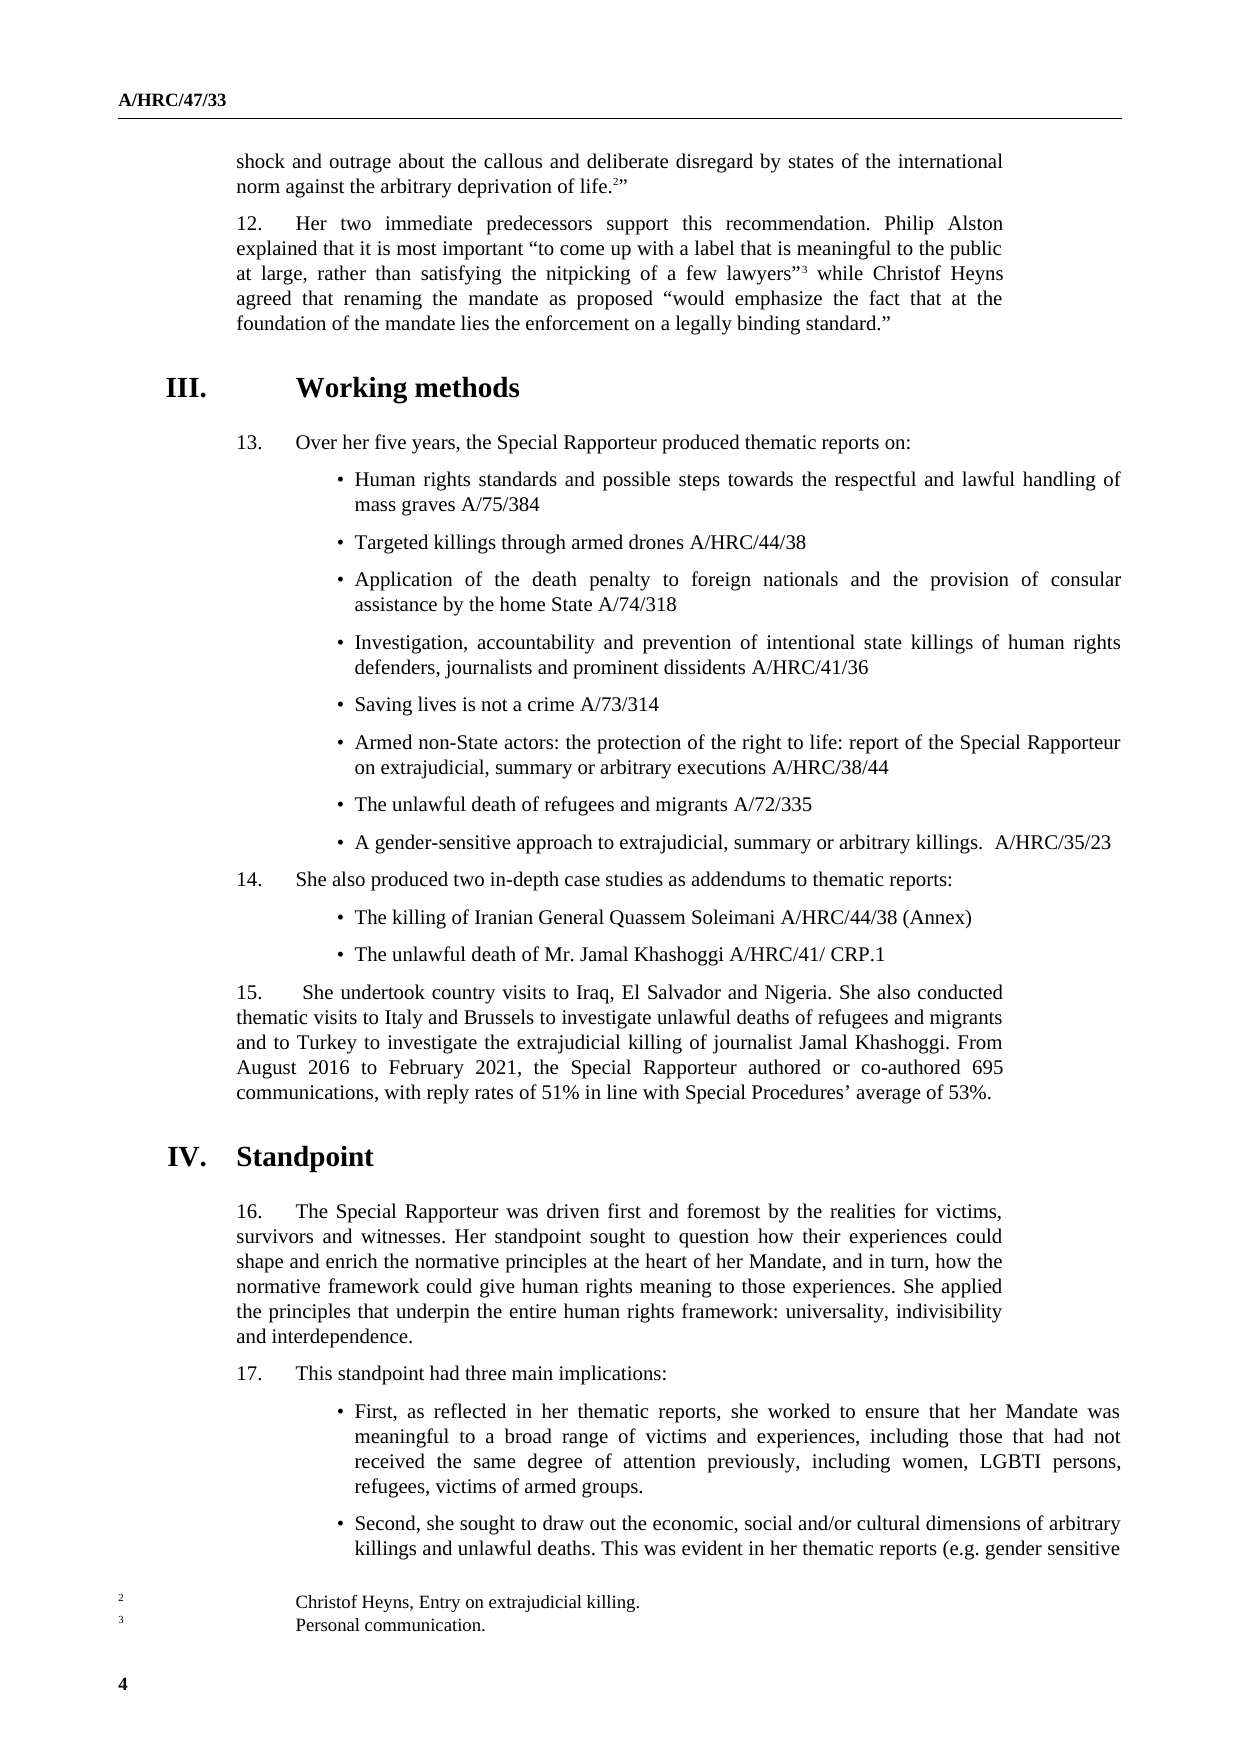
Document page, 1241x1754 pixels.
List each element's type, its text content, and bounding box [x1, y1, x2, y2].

text Human rights standards and possible steps towards the respectful and lawful handling of mass graves A/75/384 [337, 466, 1122, 516]
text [236, 148, 1004, 198]
text This standpoint had three main implications: [236, 1360, 1004, 1385]
text First, as reflected in her thematic reports, she worked to ensure that her Mandate was meaningful to a broad range of victims and experiences, including those that had not received the same degree of attention previously, including women, LGBTI persons, refugees, victims of armed groups. [337, 1398, 1122, 1498]
text III. Working methods [118, 373, 1004, 404]
text IV. Standpoint [118, 1141, 1004, 1173]
text The killing of Iranian General Quassem Soleimani A/HRC/44/38 (Annex) [337, 904, 1122, 929]
text Application of the death penalty to foreign nationals and the provision of consular assistance by the home State A/74/318 [337, 566, 1122, 616]
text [337, 1510, 1122, 1560]
text She undertook country visits to Iraq, El Salvador and Nigeria. She also conducted thematic visits to Italy and Brussels to investigate unlawful deaths of refugees and migrants and to Turkey to investigate the extrajudicial killing of journalist Jamal Khashoggi. From August 2016 to February 2021, the Special Rapporteur authored or co-authored 695 communications, with reply rates of 51% in line with Special Procedures’ average of 53%. [236, 979, 1004, 1104]
text A gender-sensitive approach to extrajudicial, summary or arbitrary killings. A/HRC/35/23 [337, 829, 1122, 854]
text Armed non-State actors: the protection of the right to life: report of the Special Rapporteur on extrajudicial, summary or arbitrary executions A/HRC/38/44 [337, 729, 1122, 779]
text Targeted killings through armed drones A/HRC/44/38 [337, 529, 1122, 554]
text Her two immediate predecessors support this recommendation. Philip Alston explained that it is most important “to come up with a label that is meaningful to the public at large, rather than satisfying the nitpicking of a few lawyers” while Christof Heyns agreed that renaming the mandate as proposed “would emphasize the fact that at the foundation of the mandate lies the enforcement on a legally binding standard.” [236, 210, 1004, 335]
text The unlawful death of refugees and migrants A/72/335 [337, 791, 1122, 816]
text She also produced two in-depth case studies as addendums to thematic reports: [236, 866, 1004, 891]
text The unlawful death of Mr. Jamal Khashoggi A/HRC/41/ CRP.1 [337, 941, 1122, 966]
text The Special Rapporteur was driven first and foremost by the realities for victims, survivors and witnesses. Her standpoint sought to question how their experiences could shape and enrich the normative principles at the heart of her Mandate, and in turn, how the normative framework could give human rights meaning to those experiences. She applied the principles that underpin the entire human rights framework: universality, indivisibility and interdependence. [236, 1198, 1004, 1348]
text Over her five years, the Special Rapporteur produced thematic reports on: [236, 429, 1004, 454]
text Investigation, accountability and prevention of intentional state killings of human rights defenders, journalists and prominent dissidents A/HRC/41/36 [337, 629, 1122, 679]
text Saving lives is not a crime A/73/314 [337, 691, 1122, 716]
